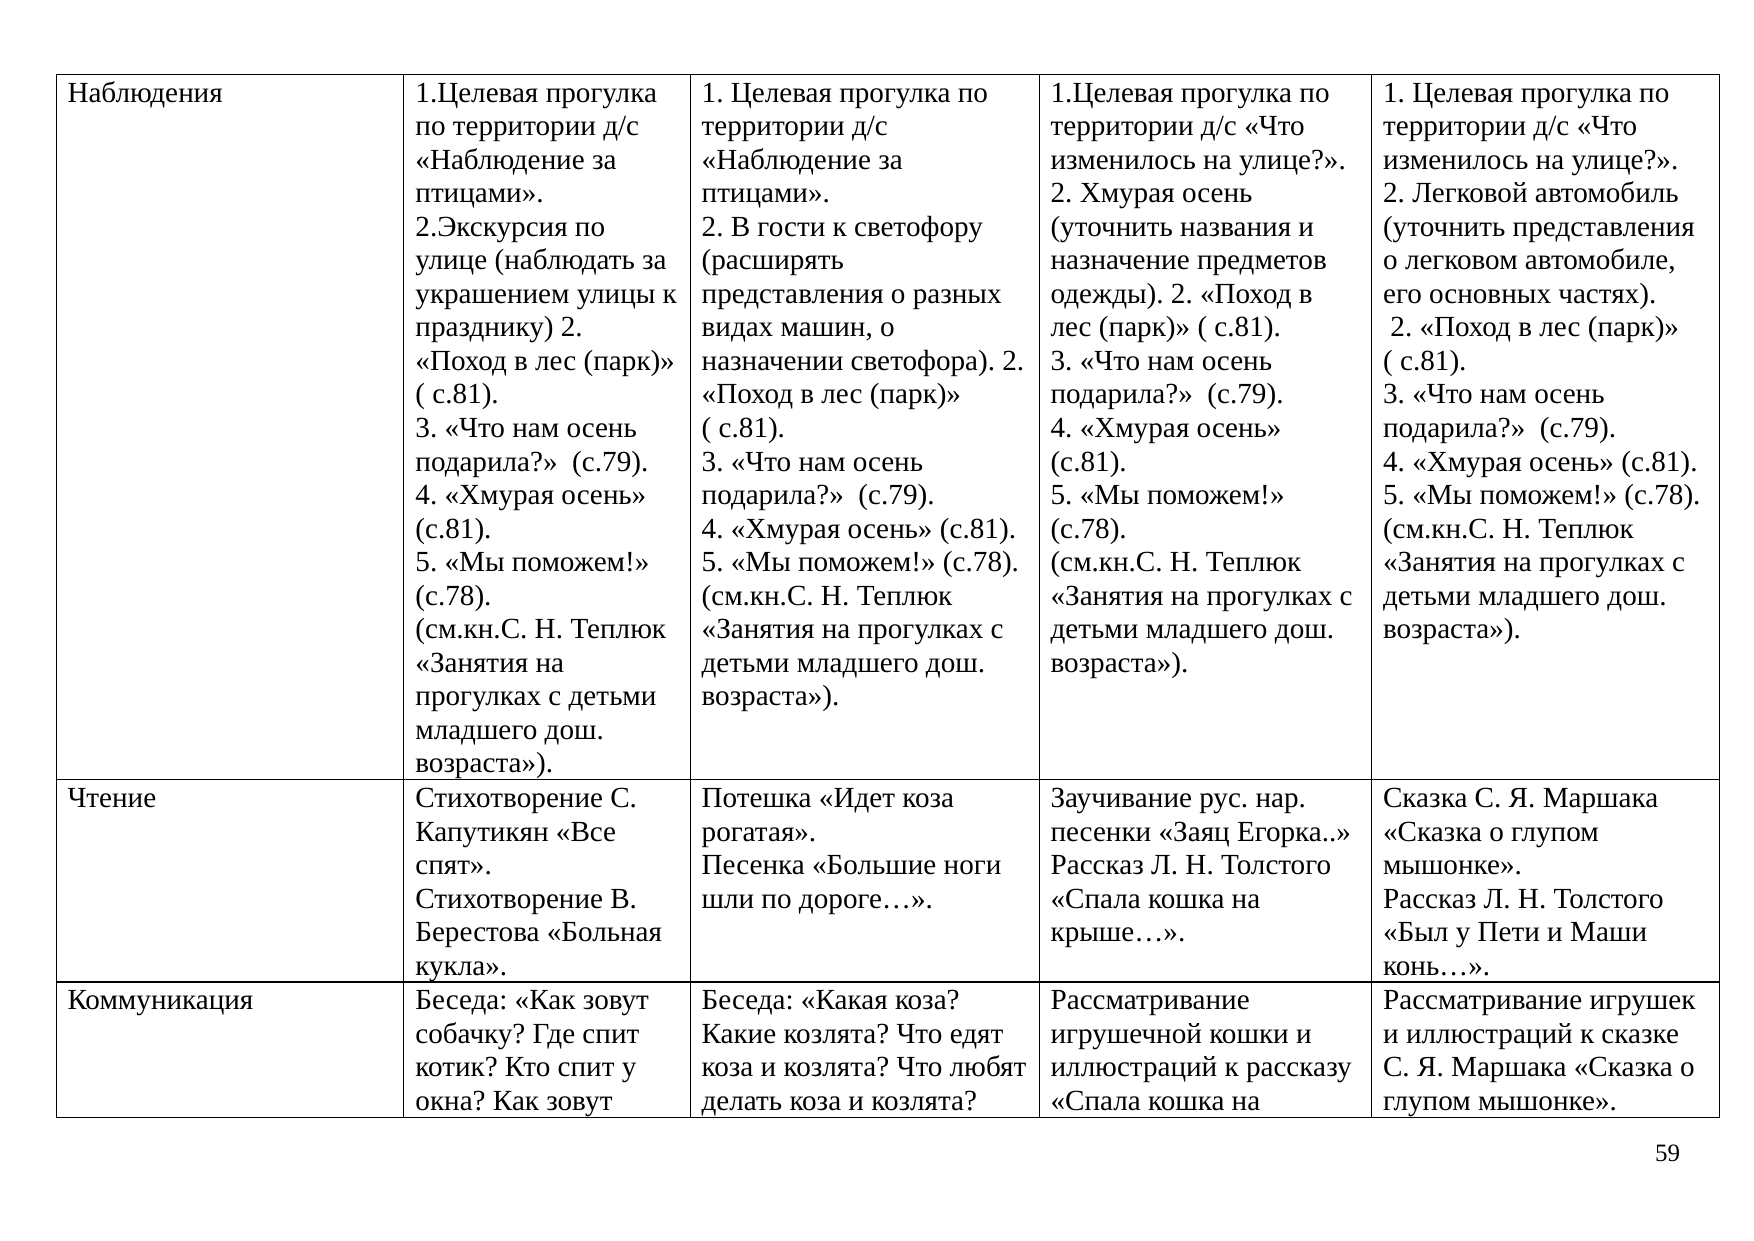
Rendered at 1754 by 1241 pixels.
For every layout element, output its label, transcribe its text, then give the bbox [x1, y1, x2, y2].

table_cell Чтение [57, 780, 403, 981]
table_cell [1372, 983, 1719, 1117]
table_cell 1. Целевая прогулка по территории д/с «Наблюдение за птицами». 2. В гости к светофору (расширять представления о разных видах машин, о назначении светофора). 2. «Поход в лес (парк)» ( с.81). 3. «Что нам осень подарила?» (с.79). 4. «Хмурая осень» (с.81). 5. «Мы поможем!» (с.78). (см.кн.С. Н. Теплюк «Занятия на прогулках с детьми младшего дош. возраста»). [691, 75, 1039, 779]
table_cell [404, 983, 690, 1117]
table_cell Наблюдения [57, 75, 403, 779]
table_cell Коммуникация [57, 983, 403, 1117]
table_cell Заучивание рус. нар. песенки «Заяц Егорка..» Рассказ Л. Н. Толстого «Спала кошка на крыше…». [1040, 780, 1371, 981]
table_cell Потешка «Идет коза рогатая». Песенка «Большие ноги шли по дороге…». [691, 780, 1039, 981]
table_cell Стихотворение С. Капутикян «Все спят». Стихотворение В. Берестова «Больная кукла». [404, 780, 690, 981]
table_cell Сказка С. Я. Маршака «Сказка о глупом мышонке». Рассказ Л. Н. Толстого «Был у Пети и Маши конь…». [1372, 780, 1719, 981]
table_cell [1040, 983, 1371, 1117]
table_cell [691, 983, 1039, 1117]
table_cell 1. Целевая прогулка по территории д/с «Что изменилось на улице?». 2. Легковой автомобиль (уточнить представления о легковом автомобиле, его основных частях). 2. «Поход в лес (парк)» ( с.81). 3. «Что нам осень подарила?» (с.79). 4. «Хмурая осень» (с.81). 5. «Мы поможем!» (с.78). (см.кн.С. Н. Теплюк «Занятия на прогулках с детьми младшего дош. возраста»). [1372, 75, 1719, 779]
table_cell 1.Целевая прогулка по территории д/с «Что изменилось на улице?». 2. Хмурая осень (уточнить названия и назначение предметов одежды). 2. «Поход в лес (парк)» ( с.81). 3. «Что нам осень подарила?» (с.79). 4. «Хмурая осень» (с.81). 5. «Мы поможем!» (с.78). (см.кн.С. Н. Теплюк «Занятия на прогулках с детьми младшего дош. возраста»). [1040, 75, 1371, 779]
table_cell 1.Целевая прогулка по территории д/с «Наблюдение за птицами». 2.Экскурсия по улице (наблюдать за украшением улицы к празднику) 2. «Поход в лес (парк)» ( с.81). 3. «Что нам осень подарила?» (с.79). 4. «Хмурая осень» (с.81). 5. «Мы поможем!» (с.78). (см.кн.С. Н. Теплюк «Занятия на прогулках с детьми младшего дош. возраста»). [404, 75, 690, 779]
